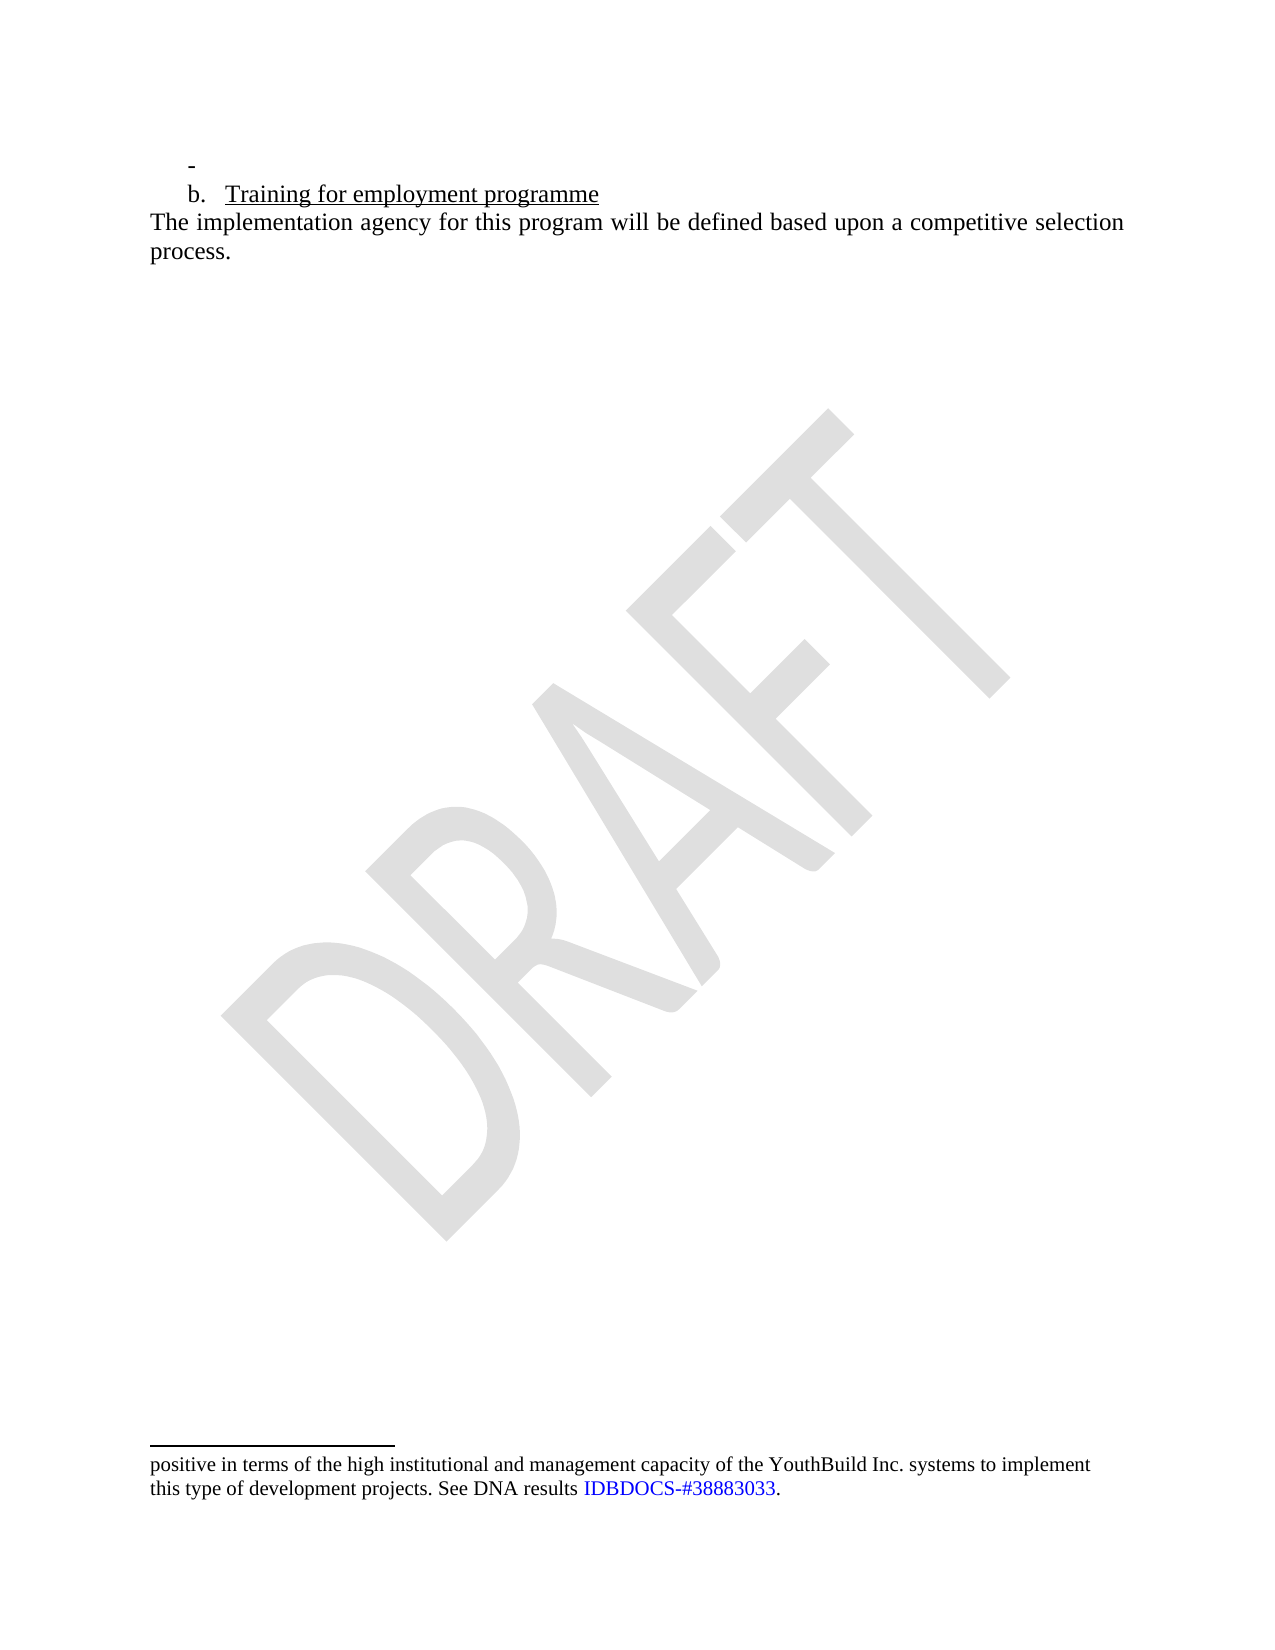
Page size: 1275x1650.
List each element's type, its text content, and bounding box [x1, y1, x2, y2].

list Training for employment programme [187, 179, 1125, 207]
text The implementation agency for this program will be defined based upon a competitive selection process. [150, 207, 1125, 265]
